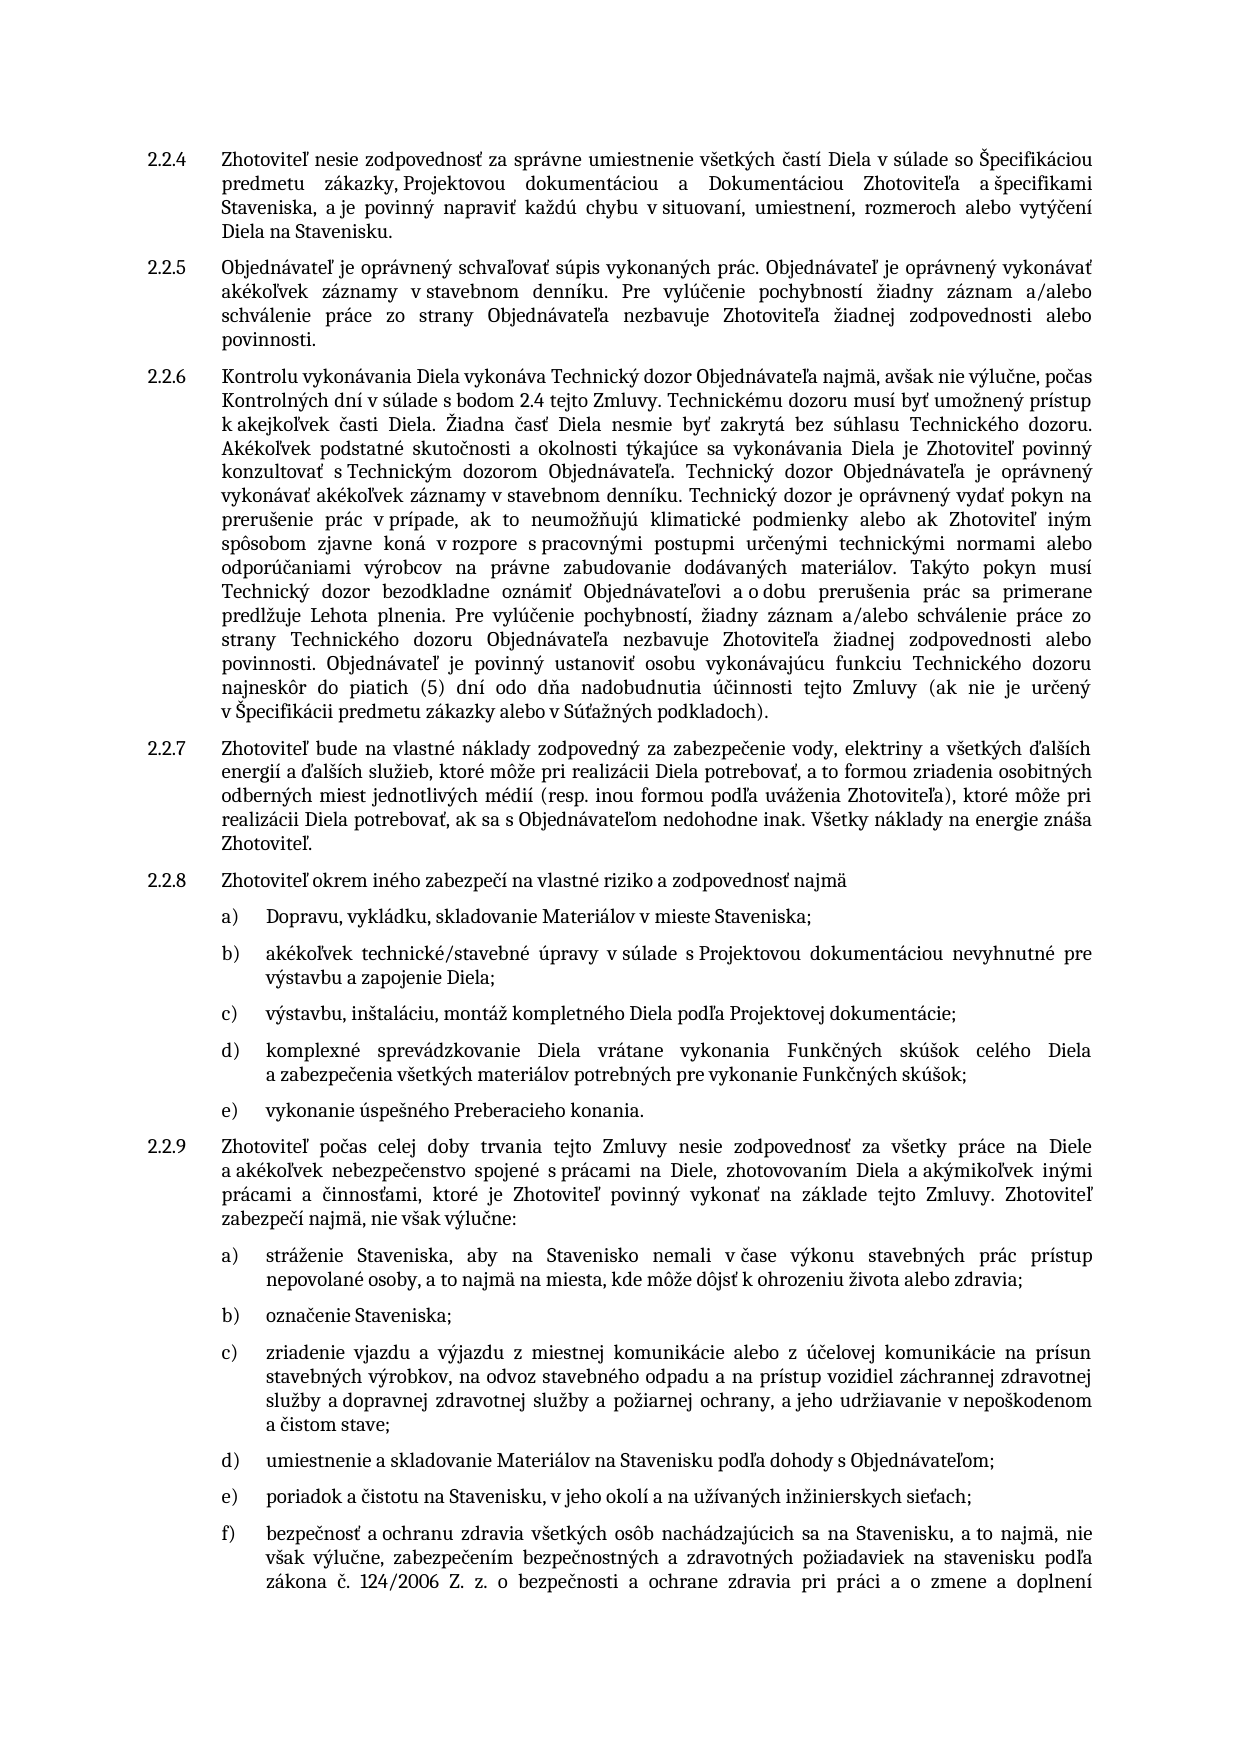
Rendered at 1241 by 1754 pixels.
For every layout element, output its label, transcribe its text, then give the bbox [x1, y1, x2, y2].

list stráženie Staveniska, aby na Stavenisko nemali v čase výkonu stavebných prác prístup nepovolané osoby, a to najmä na miesta, kde môže dôjsť k ohrozeniu života alebo zdravia; [221, 1243, 1093, 1291]
list Kontrolu vykonávania Diela vykonáva Technický dozor Objednávateľa najmä, avšak nie výlučne, počas Kontrolných dní v súlade s bodom 2.4 tejto Zmluvy. Technickému dozoru musí byť umožnený prístup k akejkoľvek časti Diela. Žiadna časť Diela nesmie byť zakrytá bez súhlasu Technického dozoru. Akékoľvek podstatné skutočnosti a okolnosti týkajúce sa vykonávania Diela je Zhotoviteľ povinný konzultovať s Technickým dozorom Objednávateľa. Technický dozor Objednávateľa je oprávnený vykonávať akékoľvek záznamy v stavebnom denníku. Technický dozor je oprávnený vydať pokyn na prerušenie prác v prípade, ak to neumožňujú klimatické podmienky alebo ak Zhotoviteľ iným spôsobom zjavne koná v rozpore s pracovnými postupmi určenými technickými normami alebo odporúčaniami výrobcov na právne zabudovanie dodávaných materiálov. Takýto pokyn musí Technický dozor bezodkladne oznámiť Objednávateľovi a o dobu prerušenia prác sa primerane predlžuje Lehota plnenia. Pre vylúčenie pochybností, žiadny záznam a/alebo schválenie práce zo strany Technického dozoru Objednávateľa nezbavuje Zhotoviteľa žiadnej zodpovednosti alebo povinnosti. Objednávateľ je povinný ustanoviť osobu vykonávajúcu funkciu Technického dozoru najneskôr do piatich (5) dní odo dňa nadobudnutia účinnosti tejto Zmluvy (ak nie je určený v Špecifikácii predmetu zákazky alebo v Súťažných podkladoch). [148, 364, 1093, 724]
list vykonanie úspešného Preberacieho konania. [221, 1099, 1093, 1123]
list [221, 1522, 1093, 1593]
list výstavbu, inštaláciu, montáž kompletného Diela podľa Projektovej dokumentácie; [221, 1002, 1093, 1026]
list Zhotoviteľ bude na vlastné náklady zodpovedný za zabezpečenie vody, elektriny a všetkých ďalších energií a ďalších služieb, ktoré môže pri realizácii Diela potrebovať, a to formou zriadenia osobitných odberných miest jednotlivých médií (resp. inou formou podľa uváženia Zhotoviteľa), ktoré môže pri realizácii Diela potrebovať, ak sa s Objednávateľom nedohodne inak. Všetky náklady na energie znáša Zhotoviteľ. [148, 736, 1093, 856]
list zriadenie vjazdu a výjazdu z miestnej komunikácie alebo z účelovej komunikácie na prísun stavebných výrobkov, na odvoz stavebného odpadu a na prístup vozidiel záchrannej zdravotnej služby a dopravnej zdravotnej služby a požiarnej ochrany, a jeho udržiavanie v nepoškodenom a čistom stave; [221, 1340, 1093, 1436]
list Dopravu, vykládku, skladovanie Materiálov v mieste Staveniska; [221, 905, 1093, 929]
list Zhotoviteľ nesie zodpovednosť za správne umiestnenie všetkých častí Diela v súlade so Špecifikáciou predmetu zákazky, Projektovou dokumentáciou a Dokumentáciou Zhotoviteľa a špecifikami Staveniska, a je povinný napraviť každú chybu v situovaní, umiestnení, rozmeroch alebo vytýčení Diela na Stavenisku. [148, 148, 1093, 243]
list Zhotoviteľ počas celej doby trvania tejto Zmluvy nesie zodpovednosť za všetky práce na Diele a akékoľvek nebezpečenstvo spojené s prácami na Diele, zhotovovaním Diela a akýmikoľvek inými prácami a činnosťami, ktoré je Zhotoviteľ povinný vykonať na základe tejto Zmluvy. Zhotoviteľ zabezpečí najmä, nie však výlučne: [148, 1135, 1093, 1231]
list akékoľvek technické/stavebné úpravy v súlade s Projektovou dokumentáciou nevyhnutné pre výstavbu a zapojenie Diela; [221, 941, 1093, 989]
list komplexné sprevádzkovanie Diela vrátane vykonania Funkčných skúšok celého Diela a zabezpečenia všetkých materiálov potrebných pre vykonanie Funkčných skúšok; [221, 1038, 1093, 1086]
list označenie Staveniska; [221, 1304, 1093, 1328]
list poriadok a čistotu na Stavenisku, v jeho okolí a na užívaných inžinierskych sieťach; [221, 1485, 1093, 1509]
list Objednávateľ je oprávnený schvaľovať súpis vykonaných prác. Objednávateľ je oprávnený vykonávať akékoľvek záznamy v stavebnom denníku. Pre vylúčenie pochybností žiadny záznam a/alebo schválenie práce zo strany Objednávateľa nezbavuje Zhotoviteľa žiadnej zodpovednosti alebo povinnosti. [148, 256, 1093, 352]
list Zhotoviteľ okrem iného zabezpečí na vlastné riziko a zodpovednosť najmä [148, 868, 1093, 892]
list umiestnenie a skladovanie Materiálov na Stavenisku podľa dohody s Objednávateľom; [221, 1449, 1093, 1473]
